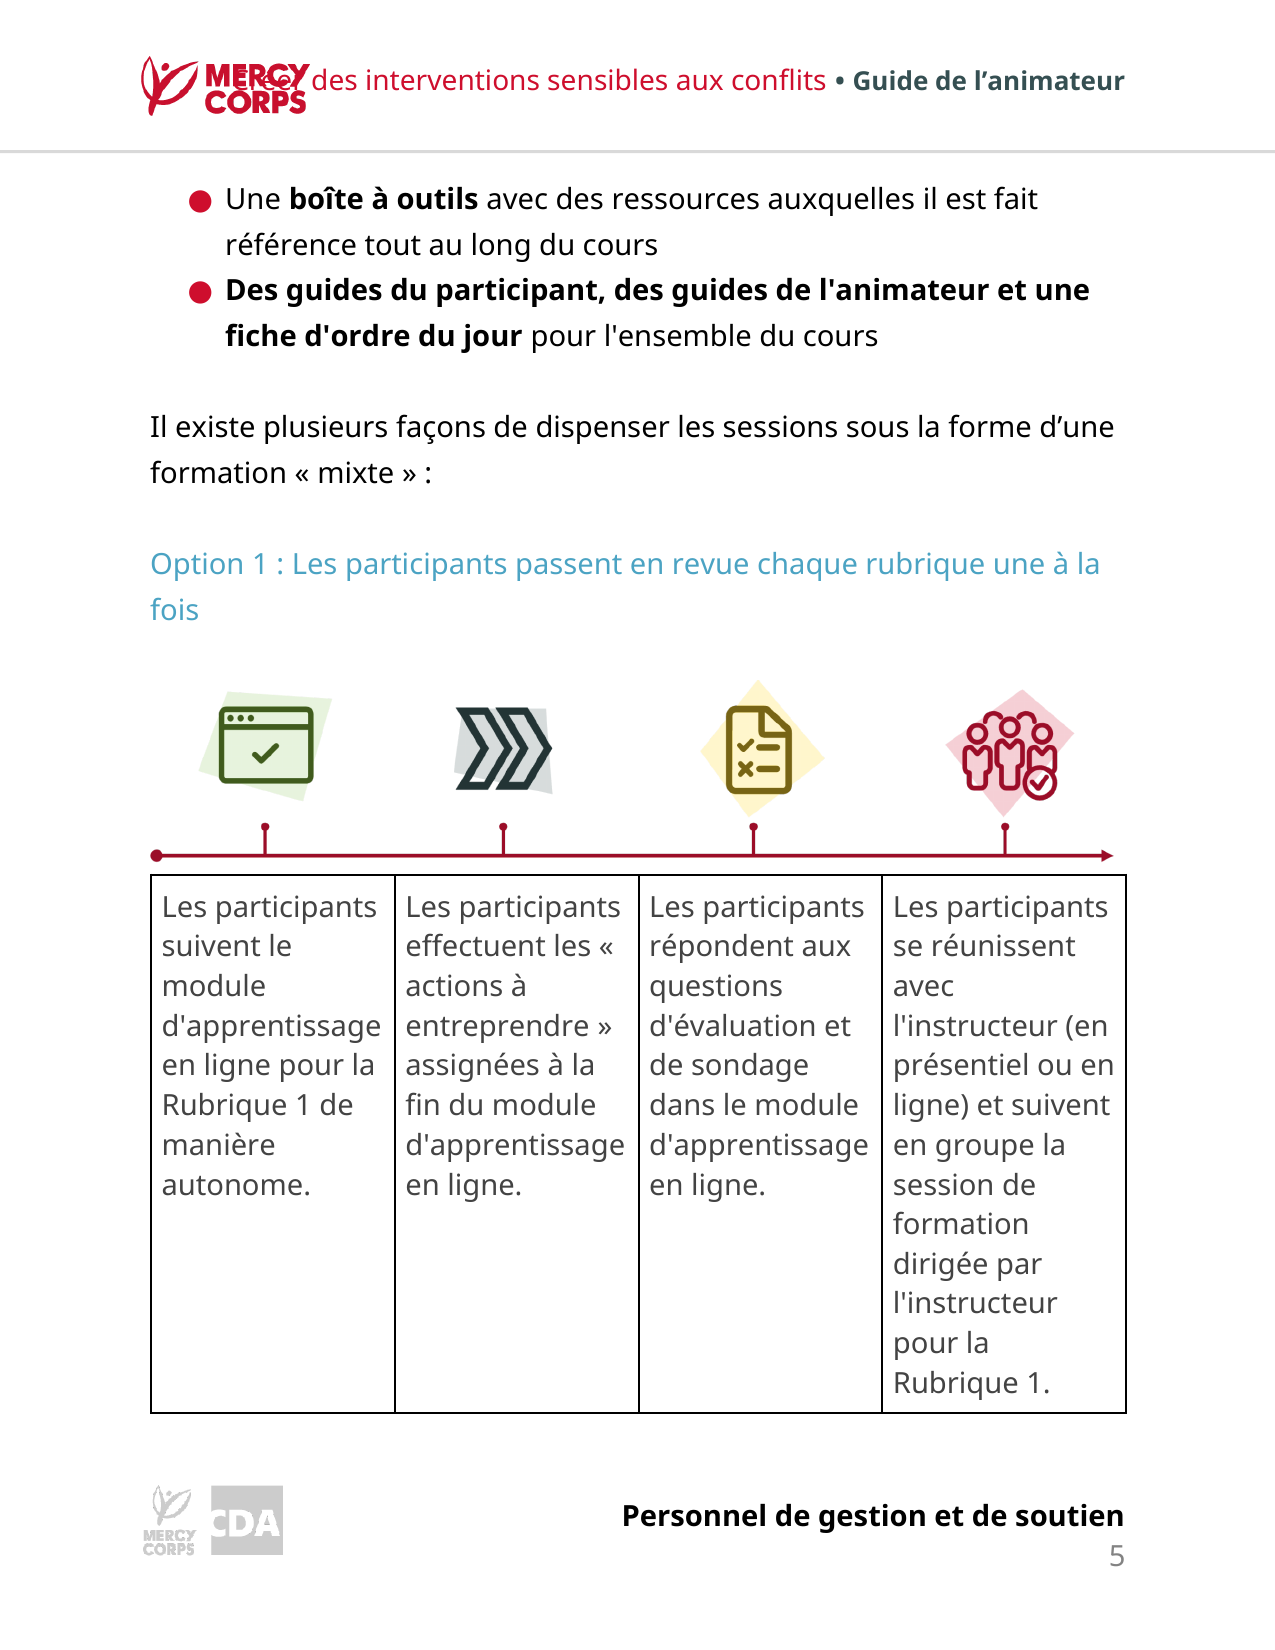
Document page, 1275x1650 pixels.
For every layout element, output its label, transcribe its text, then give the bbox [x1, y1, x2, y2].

text Option 1 : Les participants passent en revue chaque rubrique une à la fois [150, 543, 1125, 628]
list Une boîte à outils avec des ressources auxquelles il est fait référence tout au long du cours [187, 178, 1125, 263]
text Il existe plusieurs façons de dispenser les sessions sous la forme d’une formation « mixte » : [150, 406, 1125, 492]
list Des guides du participant, des guides de l'animateur et une fiche d'ordre du jour pour l'ensemble du cours [187, 269, 1125, 355]
picture [136, 1476, 286, 1563]
picture [150, 680, 1125, 868]
table_header Les participants répondent aux questions d'évaluation et de sondage dans le module d'apprentissage en ligne. [640, 876, 881, 1412]
table_header Les participants effectuent les « actions à entreprendre » assignées à la fin du module d'apprentissage en ligne. [396, 876, 638, 1412]
table_header Les participants se réunissent avec l'instructeur (en présentiel ou en ligne) et suivent en groupe la session de formation dirigée par l'instructeur pour la Rubrique 1. [883, 876, 1125, 1412]
table_header Les participants suivent le module d'apprentissage en ligne pour la Rubrique 1 de manière autonome. [152, 876, 394, 1412]
picture [136, 52, 315, 117]
